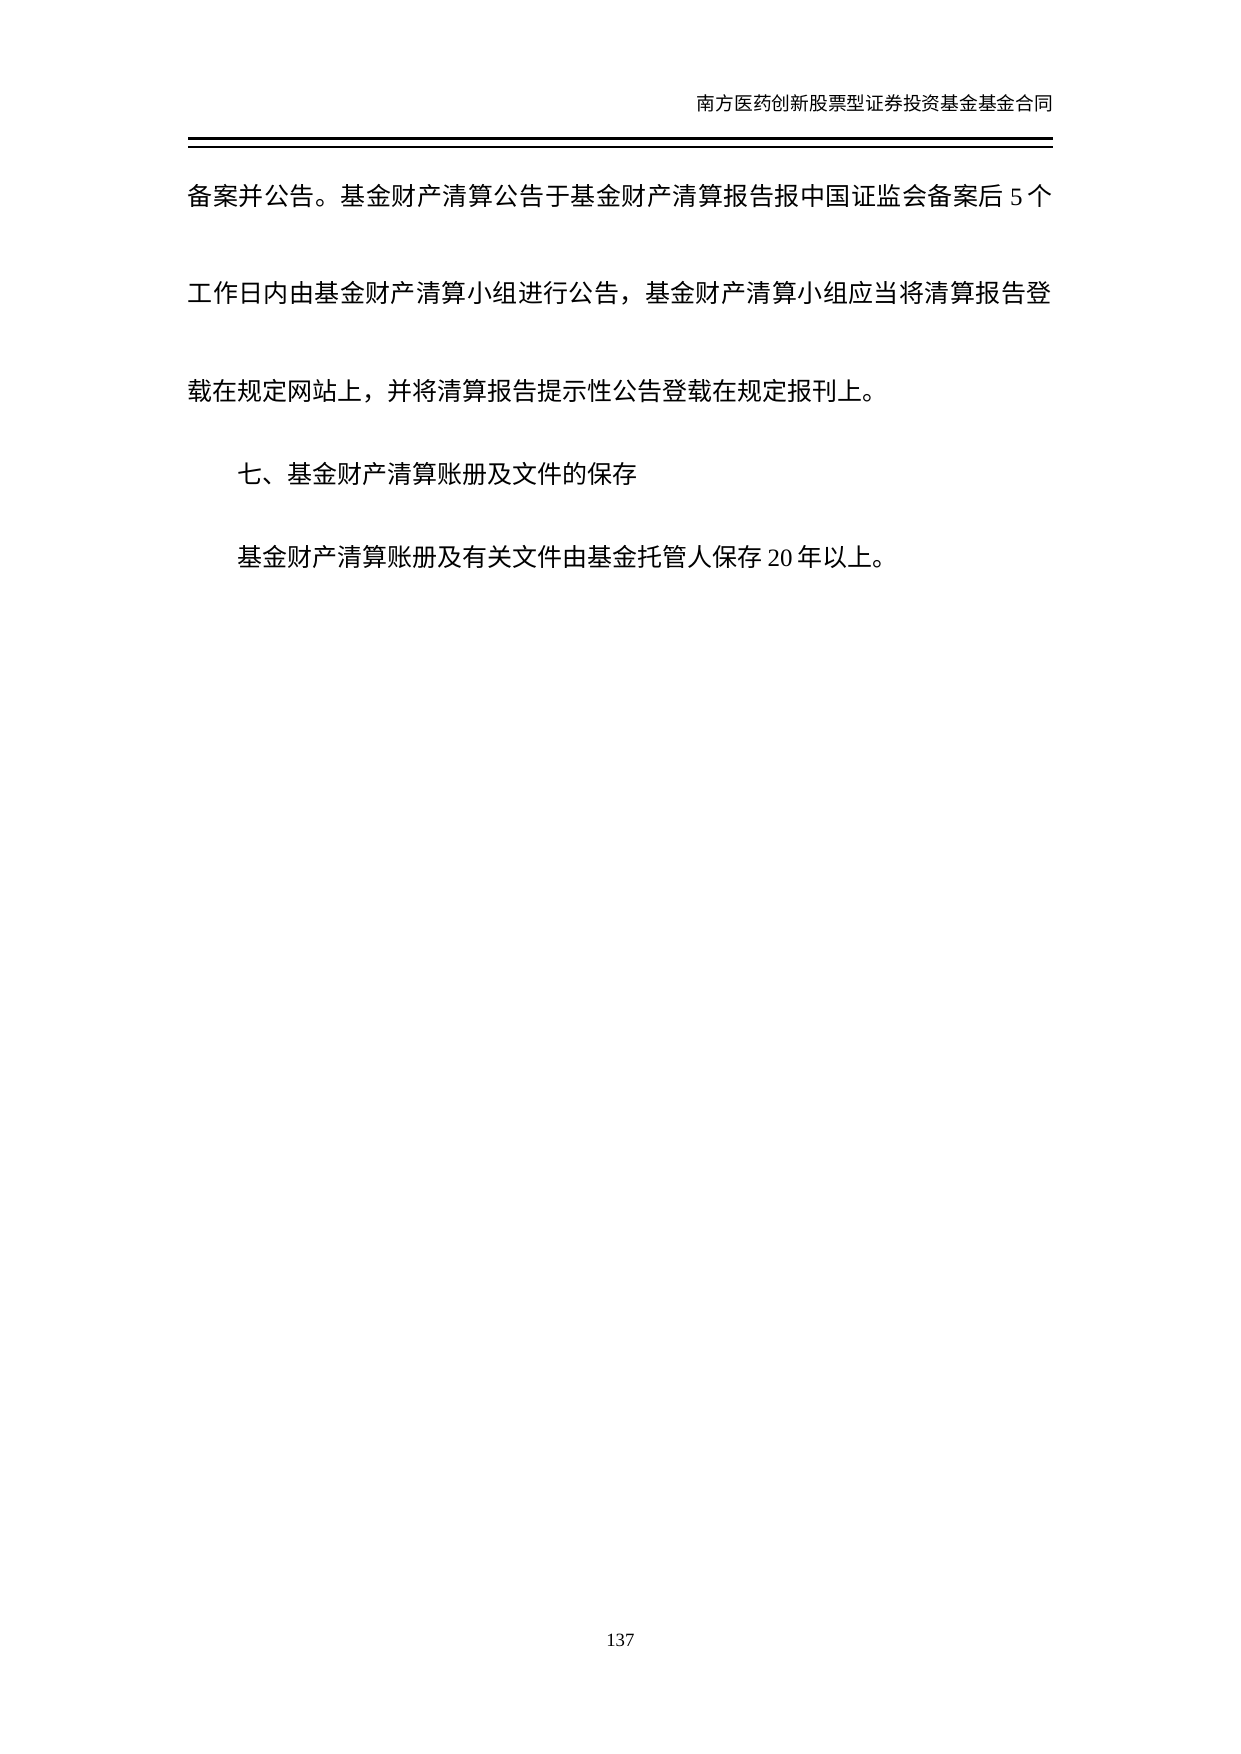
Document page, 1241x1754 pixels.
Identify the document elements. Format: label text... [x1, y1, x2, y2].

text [187, 162, 1053, 422]
text 七、基金财产清算账册及文件的保存 [187, 440, 1053, 505]
text 基金财产清算账册及有关文件由基金托管人保存20年以上。 [187, 523, 1053, 588]
